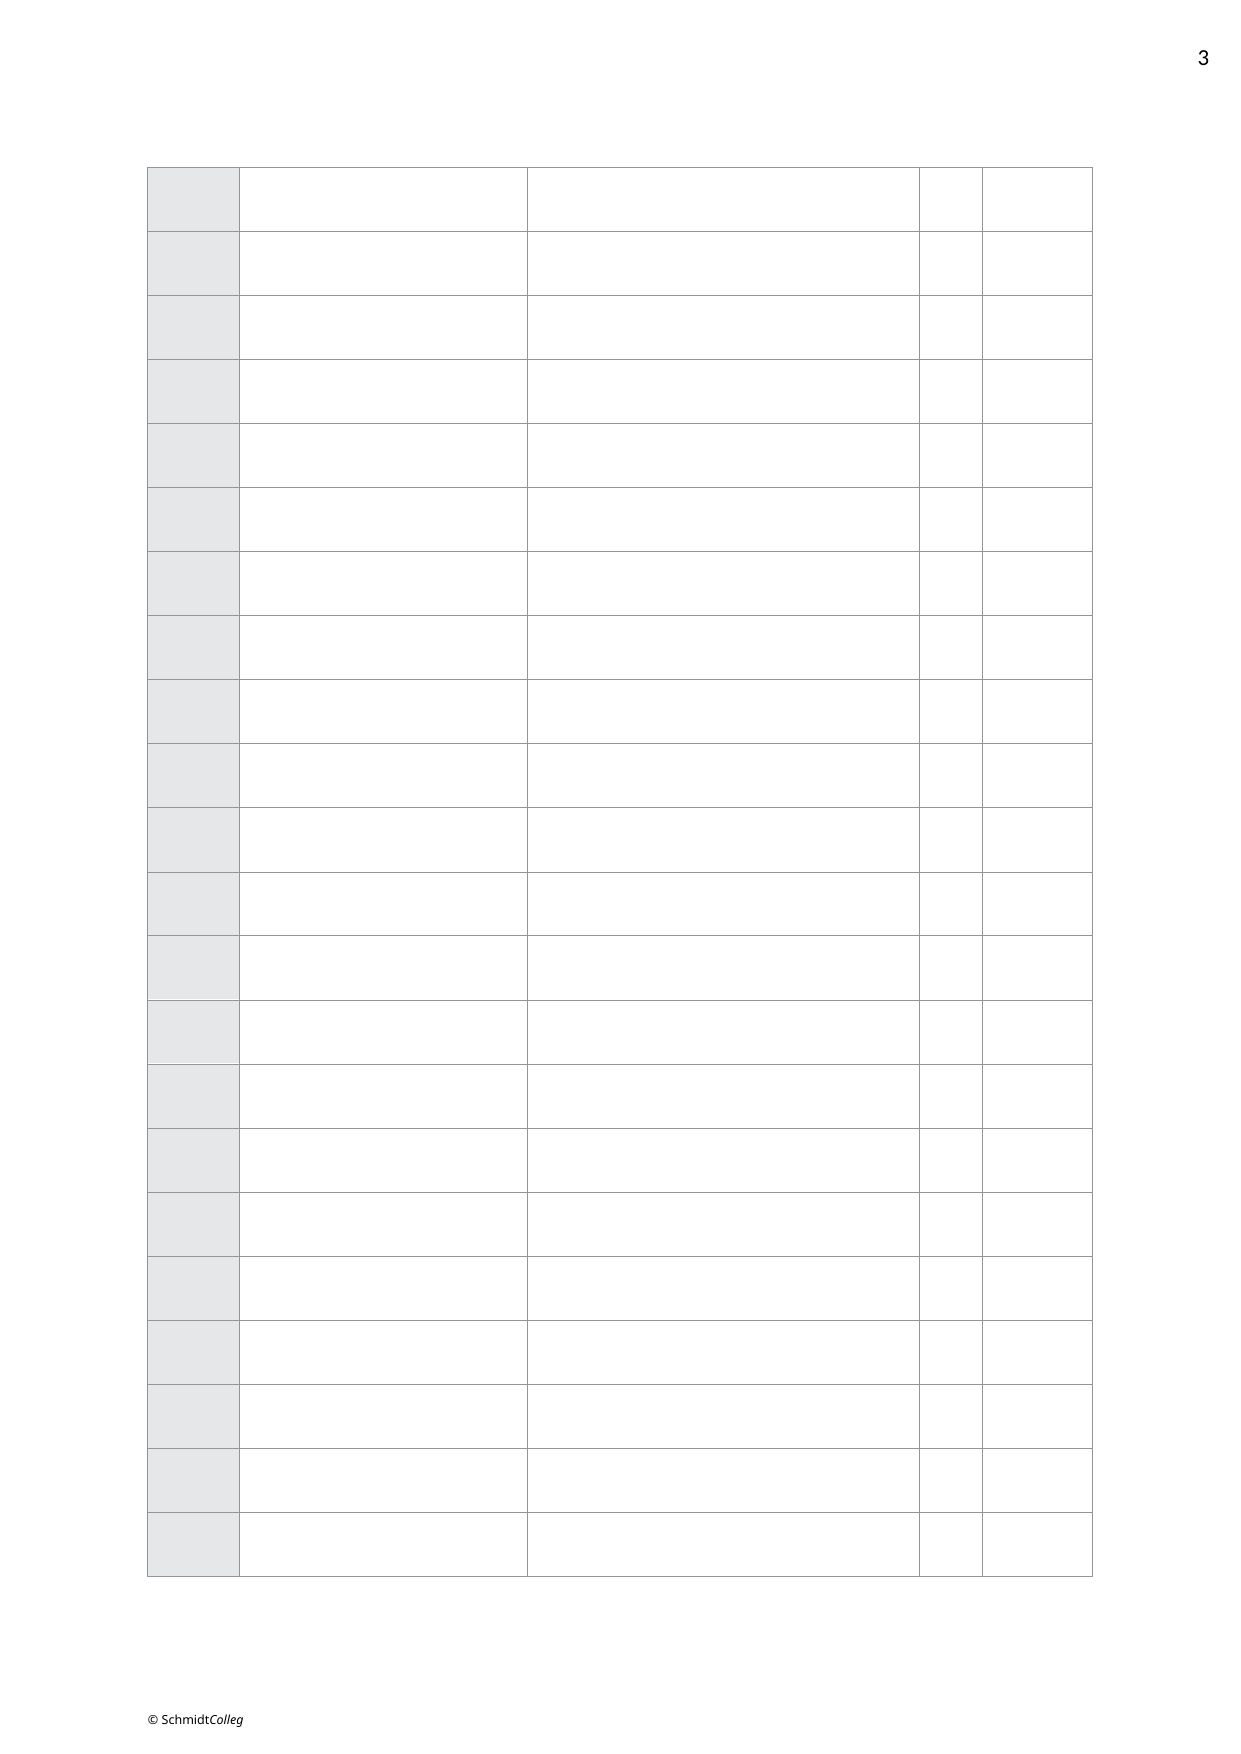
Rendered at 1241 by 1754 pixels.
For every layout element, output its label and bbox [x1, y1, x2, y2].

table_cell [148, 1257, 239, 1320]
table_cell [920, 680, 982, 743]
table_cell [528, 1321, 919, 1384]
table_cell [528, 488, 919, 551]
table_cell [528, 296, 919, 359]
table_cell [528, 232, 919, 295]
table_cell [920, 360, 982, 423]
table_cell [148, 936, 239, 999]
table_cell [920, 936, 982, 999]
table_cell [920, 424, 982, 487]
table_cell [920, 1065, 982, 1128]
table_cell [528, 1001, 919, 1063]
table_cell [528, 616, 919, 679]
table_cell [240, 360, 527, 423]
table_cell [240, 168, 527, 231]
table_cell [528, 873, 919, 935]
table_cell [528, 424, 919, 487]
table_cell [920, 1257, 982, 1320]
table_cell [920, 1385, 982, 1448]
table_cell [240, 1449, 527, 1512]
table_cell [920, 1449, 982, 1512]
table_cell [528, 1257, 919, 1320]
table_cell [148, 1193, 239, 1256]
table_cell [528, 1065, 919, 1128]
table_cell [983, 552, 1092, 615]
table_cell [148, 1385, 239, 1448]
table_cell [528, 680, 919, 743]
table_cell [148, 808, 239, 871]
table_cell [240, 680, 527, 743]
table_cell [983, 936, 1092, 999]
table_cell [148, 744, 239, 807]
table_cell [920, 1129, 982, 1192]
table_cell [983, 1129, 1092, 1192]
table_cell [983, 1321, 1092, 1384]
table_cell [240, 1513, 527, 1576]
table_cell [983, 232, 1092, 295]
table_cell [528, 1193, 919, 1256]
table_cell [983, 1385, 1092, 1448]
table_cell [920, 552, 982, 615]
table_cell [983, 168, 1092, 231]
table_cell [240, 1321, 527, 1384]
table_cell [148, 873, 239, 935]
table_cell [240, 296, 527, 359]
table_cell [983, 1513, 1092, 1576]
table_cell [920, 168, 982, 231]
table_cell [148, 1513, 239, 1576]
table_cell [240, 552, 527, 615]
table_cell [240, 1001, 527, 1063]
table_cell [240, 1065, 527, 1128]
table_cell [528, 1513, 919, 1576]
table_cell [148, 360, 239, 423]
table_cell [240, 232, 527, 295]
table_cell [148, 552, 239, 615]
table_cell [983, 1257, 1092, 1320]
table_cell [983, 360, 1092, 423]
table_cell [148, 296, 239, 359]
table_cell [148, 680, 239, 743]
table_cell [983, 296, 1092, 359]
table_cell [983, 424, 1092, 487]
table_cell [528, 360, 919, 423]
table_cell [983, 808, 1092, 871]
table_cell [528, 936, 919, 999]
table_cell [528, 808, 919, 871]
table_cell [240, 1193, 527, 1256]
table_cell [920, 1001, 982, 1063]
table_cell [920, 616, 982, 679]
table_cell [983, 744, 1092, 807]
table_cell [240, 488, 527, 551]
table_cell [240, 873, 527, 935]
table_cell [983, 873, 1092, 935]
table_cell [148, 1449, 239, 1512]
table_cell [920, 744, 982, 807]
table_cell [920, 1513, 982, 1576]
table_cell [240, 744, 527, 807]
table_cell [148, 488, 239, 551]
table_cell [920, 808, 982, 871]
table_cell [983, 616, 1092, 679]
table_cell [983, 680, 1092, 743]
table_cell [920, 488, 982, 551]
table_cell [240, 616, 527, 679]
table_cell [528, 1449, 919, 1512]
table_cell [528, 744, 919, 807]
table_cell [983, 1001, 1092, 1063]
table_cell [148, 168, 239, 231]
table_cell [920, 232, 982, 295]
table_cell [983, 1065, 1092, 1128]
table_cell [148, 616, 239, 679]
table_cell [240, 424, 527, 487]
table_cell [148, 424, 239, 487]
table_cell [148, 1321, 239, 1384]
table_cell [148, 1065, 239, 1128]
table_cell [240, 936, 527, 999]
table_cell [528, 552, 919, 615]
table_cell [148, 232, 239, 295]
table_cell [920, 873, 982, 935]
table_cell [528, 1385, 919, 1448]
table_cell [528, 1129, 919, 1192]
table_cell [983, 488, 1092, 551]
table_cell [240, 808, 527, 871]
table_cell [148, 1129, 239, 1192]
table_cell [920, 296, 982, 359]
table_cell [983, 1193, 1092, 1256]
table_cell [920, 1321, 982, 1384]
table_cell [920, 1193, 982, 1256]
table_cell [240, 1257, 527, 1320]
table_cell [983, 1449, 1092, 1512]
table_cell [528, 168, 919, 231]
table_cell [240, 1129, 527, 1192]
table_cell [148, 1001, 239, 1063]
table_cell [240, 1385, 527, 1448]
